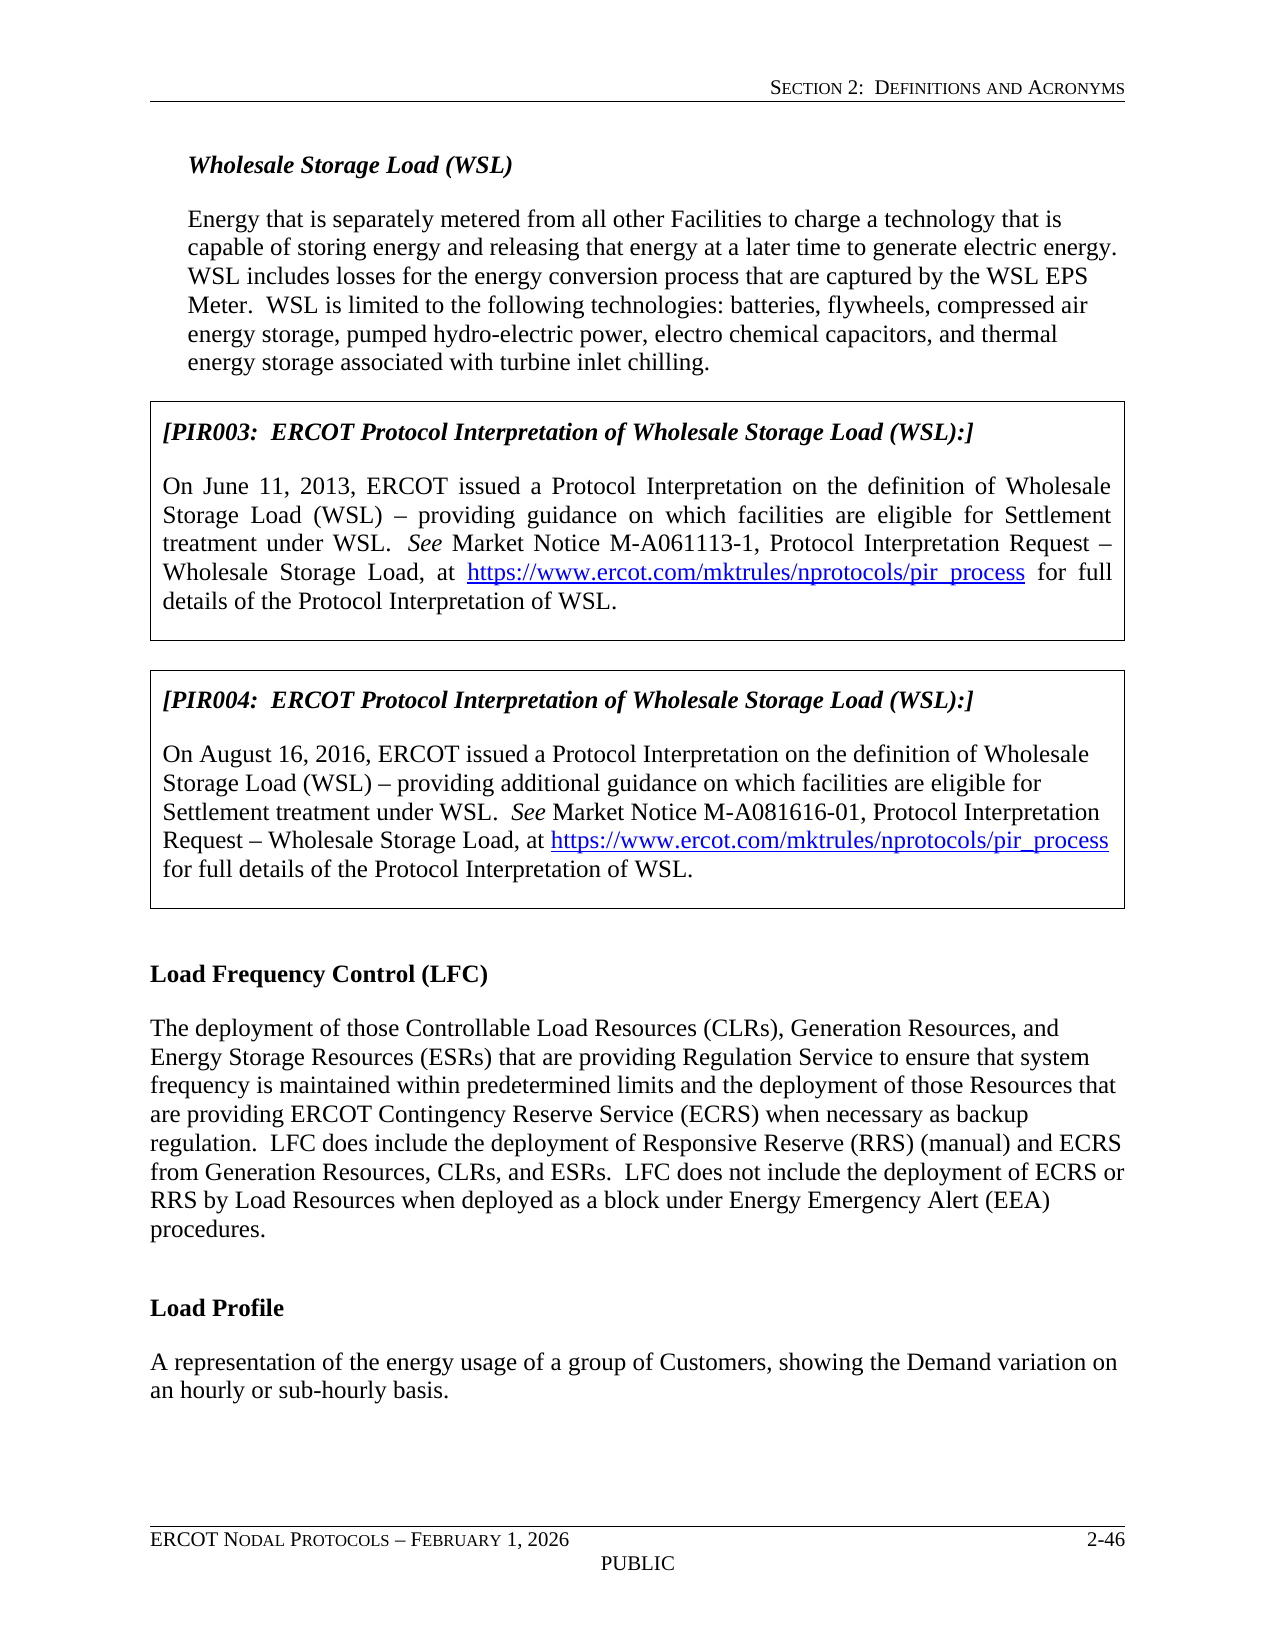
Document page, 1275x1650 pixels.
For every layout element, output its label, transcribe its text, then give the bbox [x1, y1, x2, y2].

text Wholesale Storage Load (WSL) [187, 150, 1125, 179]
table_header [PIR003: ERCOT Protocol Interpretation of Wholesale Storage Load (WSL):] On June 11, 2013, ERCOT issued a Protocol Interpretation on the definition of Wholesale Storage Load (WSL) – providing guidance on which facilities are eligible for Settlement treatment under WSL. See Market Notice M-A061113-1, Protocol Interpretation Request – Wholesale Storage Load, at https://www.ercot.com/mktrules/nprotocols/pir_process for full details of the Protocol Interpretation of WSL. [151, 402, 1124, 640]
text Load Frequency Control (LFC) [150, 959, 1125, 988]
text Energy that is separately metered from all other Facilities to charge a technology that is capable of storing energy and releasing that energy at a later time to generate electric energy. WSL includes losses for the energy conversion process that are captured by the WSL EPS Meter. WSL is limited to the following technologies: batteries, flywheels, compressed air energy storage, pumped hydro-electric power, electro chemical capacitors, and thermal energy storage associated with turbine inlet chilling. [187, 204, 1125, 376]
table_header [PIR004: ERCOT Protocol Interpretation of Wholesale Storage Load (WSL):] On August 16, 2016, ERCOT issued a Protocol Interpretation on the definition of Wholesale Storage Load (WSL) – providing additional guidance on which facilities are eligible for Settlement treatment under WSL. See Market Notice M-A081616-01, Protocol Interpretation Request – Wholesale Storage Load, at https://www.ercot.com/mktrules/nprotocols/pir_process for full details of the Protocol Interpretation of WSL. [151, 671, 1124, 908]
text Load Profile [150, 1293, 1125, 1322]
text A representation of the energy usage of a group of Customers, showing the Demand variation on an hourly or sub-hourly basis. [150, 1347, 1125, 1404]
text The deployment of those Controllable Load Resources (CLRs), Generation Resources, and Energy Storage Resources (ESRs) that are providing Regulation Service to ensure that system frequency is maintained within predetermined limits and the deployment of those Resources that are providing ERCOT Contingency Reserve Service (ECRS) when necessary as backup regulation. LFC does include the deployment of Responsive Reserve (RRS) (manual) and ECRS from Generation Resources, CLRs, and ESRs. LFC does not include the deployment of ECRS or RRS by Load Resources when deployed as a block under Energy Emergency Alert (EEA) procedures. [150, 1013, 1125, 1243]
